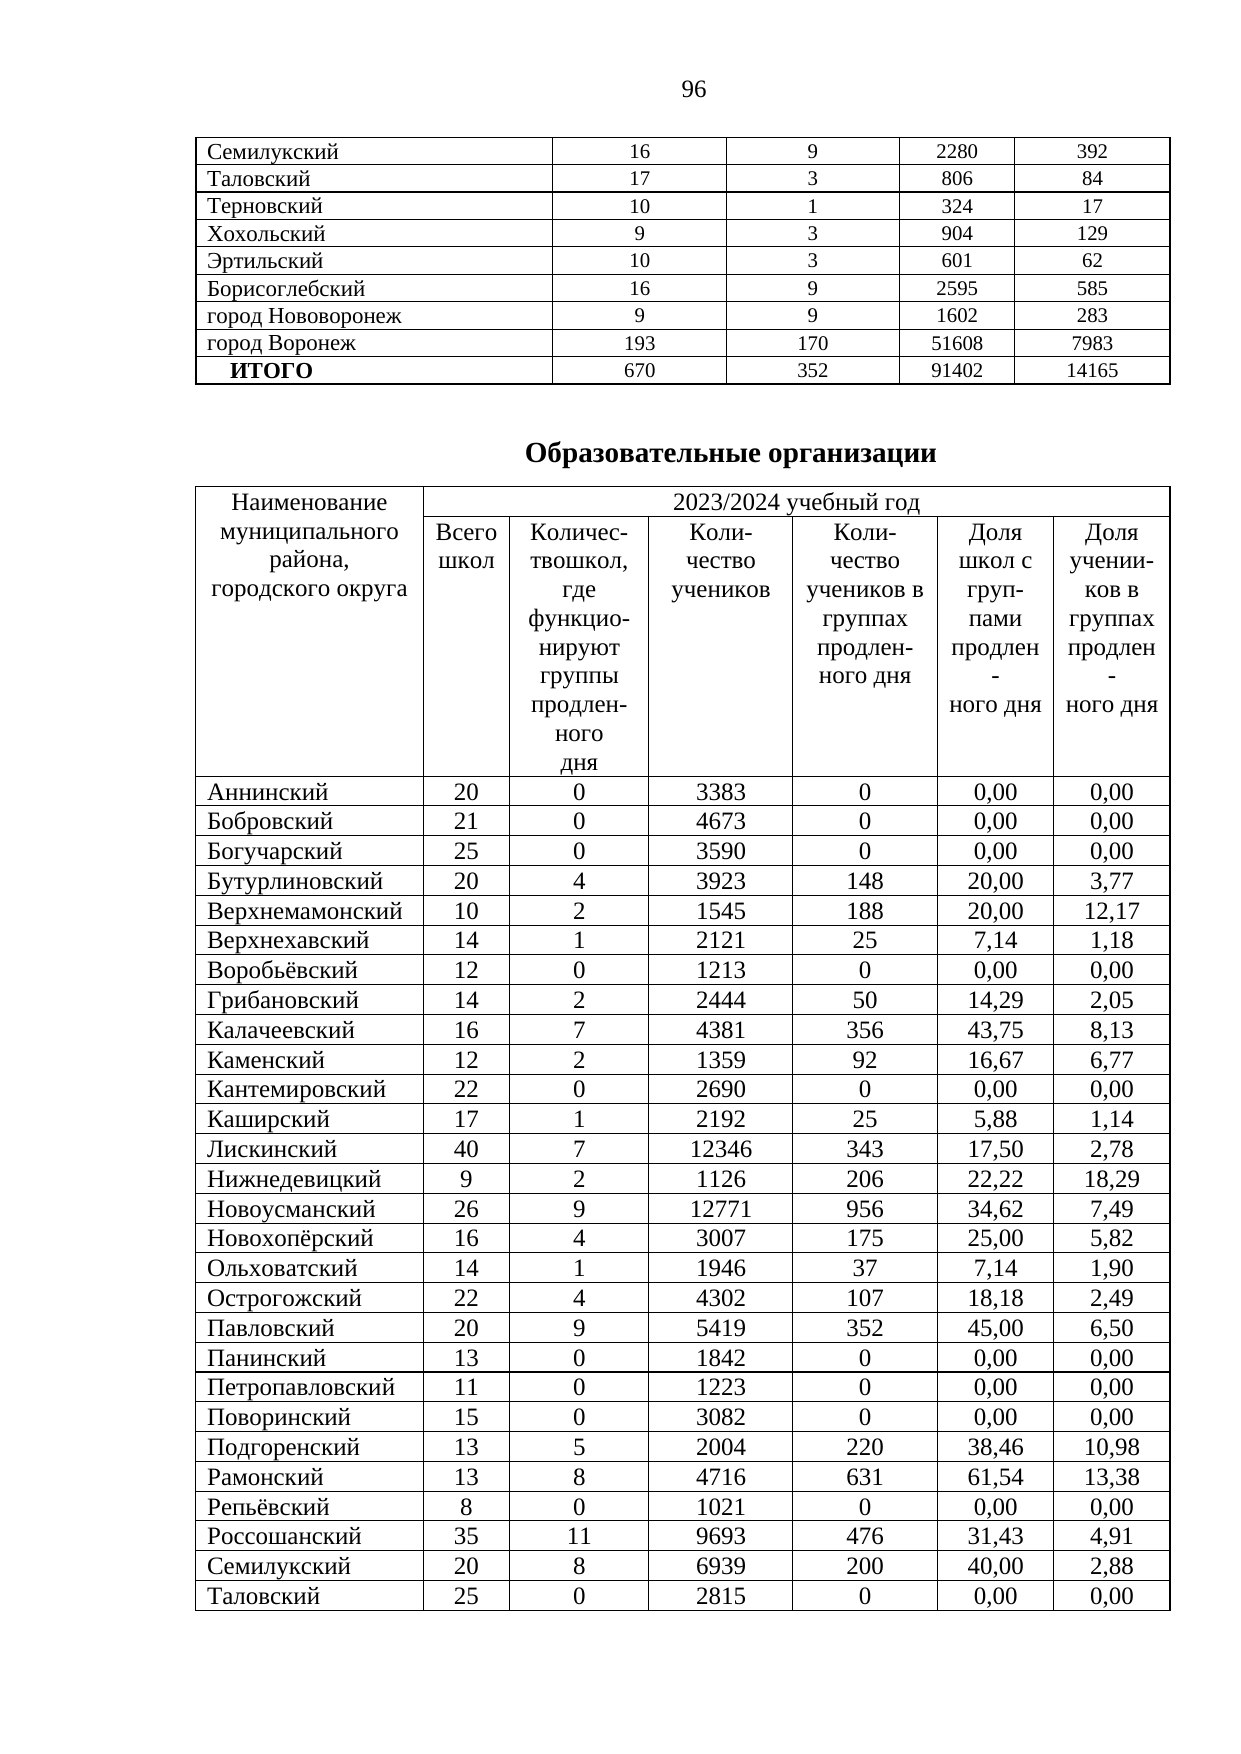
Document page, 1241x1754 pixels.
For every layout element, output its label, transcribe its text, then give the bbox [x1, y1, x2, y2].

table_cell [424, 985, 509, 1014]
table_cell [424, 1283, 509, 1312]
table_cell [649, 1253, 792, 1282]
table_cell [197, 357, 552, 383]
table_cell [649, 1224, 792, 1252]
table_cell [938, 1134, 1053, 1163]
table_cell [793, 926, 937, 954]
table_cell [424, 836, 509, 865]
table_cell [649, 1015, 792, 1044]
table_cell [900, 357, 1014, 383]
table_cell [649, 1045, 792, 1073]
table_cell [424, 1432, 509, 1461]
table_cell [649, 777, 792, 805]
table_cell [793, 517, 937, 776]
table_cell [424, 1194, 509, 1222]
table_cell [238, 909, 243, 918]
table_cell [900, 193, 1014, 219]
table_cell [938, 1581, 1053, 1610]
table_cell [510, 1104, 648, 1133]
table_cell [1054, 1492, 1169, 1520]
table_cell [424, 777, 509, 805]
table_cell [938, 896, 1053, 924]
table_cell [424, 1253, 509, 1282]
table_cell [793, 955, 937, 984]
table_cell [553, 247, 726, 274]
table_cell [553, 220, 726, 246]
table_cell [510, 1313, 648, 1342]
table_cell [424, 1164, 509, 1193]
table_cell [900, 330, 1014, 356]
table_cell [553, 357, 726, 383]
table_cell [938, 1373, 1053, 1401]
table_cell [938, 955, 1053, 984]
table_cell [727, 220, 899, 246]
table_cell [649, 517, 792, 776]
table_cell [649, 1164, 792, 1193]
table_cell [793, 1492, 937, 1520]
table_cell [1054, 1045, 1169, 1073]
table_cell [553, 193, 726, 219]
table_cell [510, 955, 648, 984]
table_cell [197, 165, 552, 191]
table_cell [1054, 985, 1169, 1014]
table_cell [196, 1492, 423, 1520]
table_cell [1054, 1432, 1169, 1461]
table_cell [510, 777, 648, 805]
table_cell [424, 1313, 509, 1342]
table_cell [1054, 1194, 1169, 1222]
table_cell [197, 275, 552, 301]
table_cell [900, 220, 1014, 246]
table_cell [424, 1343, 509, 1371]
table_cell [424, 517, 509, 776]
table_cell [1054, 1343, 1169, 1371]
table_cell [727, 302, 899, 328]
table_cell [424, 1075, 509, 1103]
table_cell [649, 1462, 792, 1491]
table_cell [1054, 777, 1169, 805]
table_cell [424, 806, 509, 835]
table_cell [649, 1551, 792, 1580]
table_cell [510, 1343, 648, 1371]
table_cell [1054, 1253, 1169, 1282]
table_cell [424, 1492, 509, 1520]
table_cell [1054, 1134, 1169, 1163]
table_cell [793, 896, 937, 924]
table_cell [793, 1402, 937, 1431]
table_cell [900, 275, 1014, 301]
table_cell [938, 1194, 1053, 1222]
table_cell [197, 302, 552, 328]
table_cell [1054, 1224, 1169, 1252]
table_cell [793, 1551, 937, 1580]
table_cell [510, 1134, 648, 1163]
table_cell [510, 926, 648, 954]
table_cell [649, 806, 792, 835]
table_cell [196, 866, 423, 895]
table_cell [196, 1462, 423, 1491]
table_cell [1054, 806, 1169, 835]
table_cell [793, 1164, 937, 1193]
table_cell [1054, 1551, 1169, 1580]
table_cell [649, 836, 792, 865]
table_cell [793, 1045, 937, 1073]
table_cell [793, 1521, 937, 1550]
text Образовательные организации [207, 436, 1181, 469]
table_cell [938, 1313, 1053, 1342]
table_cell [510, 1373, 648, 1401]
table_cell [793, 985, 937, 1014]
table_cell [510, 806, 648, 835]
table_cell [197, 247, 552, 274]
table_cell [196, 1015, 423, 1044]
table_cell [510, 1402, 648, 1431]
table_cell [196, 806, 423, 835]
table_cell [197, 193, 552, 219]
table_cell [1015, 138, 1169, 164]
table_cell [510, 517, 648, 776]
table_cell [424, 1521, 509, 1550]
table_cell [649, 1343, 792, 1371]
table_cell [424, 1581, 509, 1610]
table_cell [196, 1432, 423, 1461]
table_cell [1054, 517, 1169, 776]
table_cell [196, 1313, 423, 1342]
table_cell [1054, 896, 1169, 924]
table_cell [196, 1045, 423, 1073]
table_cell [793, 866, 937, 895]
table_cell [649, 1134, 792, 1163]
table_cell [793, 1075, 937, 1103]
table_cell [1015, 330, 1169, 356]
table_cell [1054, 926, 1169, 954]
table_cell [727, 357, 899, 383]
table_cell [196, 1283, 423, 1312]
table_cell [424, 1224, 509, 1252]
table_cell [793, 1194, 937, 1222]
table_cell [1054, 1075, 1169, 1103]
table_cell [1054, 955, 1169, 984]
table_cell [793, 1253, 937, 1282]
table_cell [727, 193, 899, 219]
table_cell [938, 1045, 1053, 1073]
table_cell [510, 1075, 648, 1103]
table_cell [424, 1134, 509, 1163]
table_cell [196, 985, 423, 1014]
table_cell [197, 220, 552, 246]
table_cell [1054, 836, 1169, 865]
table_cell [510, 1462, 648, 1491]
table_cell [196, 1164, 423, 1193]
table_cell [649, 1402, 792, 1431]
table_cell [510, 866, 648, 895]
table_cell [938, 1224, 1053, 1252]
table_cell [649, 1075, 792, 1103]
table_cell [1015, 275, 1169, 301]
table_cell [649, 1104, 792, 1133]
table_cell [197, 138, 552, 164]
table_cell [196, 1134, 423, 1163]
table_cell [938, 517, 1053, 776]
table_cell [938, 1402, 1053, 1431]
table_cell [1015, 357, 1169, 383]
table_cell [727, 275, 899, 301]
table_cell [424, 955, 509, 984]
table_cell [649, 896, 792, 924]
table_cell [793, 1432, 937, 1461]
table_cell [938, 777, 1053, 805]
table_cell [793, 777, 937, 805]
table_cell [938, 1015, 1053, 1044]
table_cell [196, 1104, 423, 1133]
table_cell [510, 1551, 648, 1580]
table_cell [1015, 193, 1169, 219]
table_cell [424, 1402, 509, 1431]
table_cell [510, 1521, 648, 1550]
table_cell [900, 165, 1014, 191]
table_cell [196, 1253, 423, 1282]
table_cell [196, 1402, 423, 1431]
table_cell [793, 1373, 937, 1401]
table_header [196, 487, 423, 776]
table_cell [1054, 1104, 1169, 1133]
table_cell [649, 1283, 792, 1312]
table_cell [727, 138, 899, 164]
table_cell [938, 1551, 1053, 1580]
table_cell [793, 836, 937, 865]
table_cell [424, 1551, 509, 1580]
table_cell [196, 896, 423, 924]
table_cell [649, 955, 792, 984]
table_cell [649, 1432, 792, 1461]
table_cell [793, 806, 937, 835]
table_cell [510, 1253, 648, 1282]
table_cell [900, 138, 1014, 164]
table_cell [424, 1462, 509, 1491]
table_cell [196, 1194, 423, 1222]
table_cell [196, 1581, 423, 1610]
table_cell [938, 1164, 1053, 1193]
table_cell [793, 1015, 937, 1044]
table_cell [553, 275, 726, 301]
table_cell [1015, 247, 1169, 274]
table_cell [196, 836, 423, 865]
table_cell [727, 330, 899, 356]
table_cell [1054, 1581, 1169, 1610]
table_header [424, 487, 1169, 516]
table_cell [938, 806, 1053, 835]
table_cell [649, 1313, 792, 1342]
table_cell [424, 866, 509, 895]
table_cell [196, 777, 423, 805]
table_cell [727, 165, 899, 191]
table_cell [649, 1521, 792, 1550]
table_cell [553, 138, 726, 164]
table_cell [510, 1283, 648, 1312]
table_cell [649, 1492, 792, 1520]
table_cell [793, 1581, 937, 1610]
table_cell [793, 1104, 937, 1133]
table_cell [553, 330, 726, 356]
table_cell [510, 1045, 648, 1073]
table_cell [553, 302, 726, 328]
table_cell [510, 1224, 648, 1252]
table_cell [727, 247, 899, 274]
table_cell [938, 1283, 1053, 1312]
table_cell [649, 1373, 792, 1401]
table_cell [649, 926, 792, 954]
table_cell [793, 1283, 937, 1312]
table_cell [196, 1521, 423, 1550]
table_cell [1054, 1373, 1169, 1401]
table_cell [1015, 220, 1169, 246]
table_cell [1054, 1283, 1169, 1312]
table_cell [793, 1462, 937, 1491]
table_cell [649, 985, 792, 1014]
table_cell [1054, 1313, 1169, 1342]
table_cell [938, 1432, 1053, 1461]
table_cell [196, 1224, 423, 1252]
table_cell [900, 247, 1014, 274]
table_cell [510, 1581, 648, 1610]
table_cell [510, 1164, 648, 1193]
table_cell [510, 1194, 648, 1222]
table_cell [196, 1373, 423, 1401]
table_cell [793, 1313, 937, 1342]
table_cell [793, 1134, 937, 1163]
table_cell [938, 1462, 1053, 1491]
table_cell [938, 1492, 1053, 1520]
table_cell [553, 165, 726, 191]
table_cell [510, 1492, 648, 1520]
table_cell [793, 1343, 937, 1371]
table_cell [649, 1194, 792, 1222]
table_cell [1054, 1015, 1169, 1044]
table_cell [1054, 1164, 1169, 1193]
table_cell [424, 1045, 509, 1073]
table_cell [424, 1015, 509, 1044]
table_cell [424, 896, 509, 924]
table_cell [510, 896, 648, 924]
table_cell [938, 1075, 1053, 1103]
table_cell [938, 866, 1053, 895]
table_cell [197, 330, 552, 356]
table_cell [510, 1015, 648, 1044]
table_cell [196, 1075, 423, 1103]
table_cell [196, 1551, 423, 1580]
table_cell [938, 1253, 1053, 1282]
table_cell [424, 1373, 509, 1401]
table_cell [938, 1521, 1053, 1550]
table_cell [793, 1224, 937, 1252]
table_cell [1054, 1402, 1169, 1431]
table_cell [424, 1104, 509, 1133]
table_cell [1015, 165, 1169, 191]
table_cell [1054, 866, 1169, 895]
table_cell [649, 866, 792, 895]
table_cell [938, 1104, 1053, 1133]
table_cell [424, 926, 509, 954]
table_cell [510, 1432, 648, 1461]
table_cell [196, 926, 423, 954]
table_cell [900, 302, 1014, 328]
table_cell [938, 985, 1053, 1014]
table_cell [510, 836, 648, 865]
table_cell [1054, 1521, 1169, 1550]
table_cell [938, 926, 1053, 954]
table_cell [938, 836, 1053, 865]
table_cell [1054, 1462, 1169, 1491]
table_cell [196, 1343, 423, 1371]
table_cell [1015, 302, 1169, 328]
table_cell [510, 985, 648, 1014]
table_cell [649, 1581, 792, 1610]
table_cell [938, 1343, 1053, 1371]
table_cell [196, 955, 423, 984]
